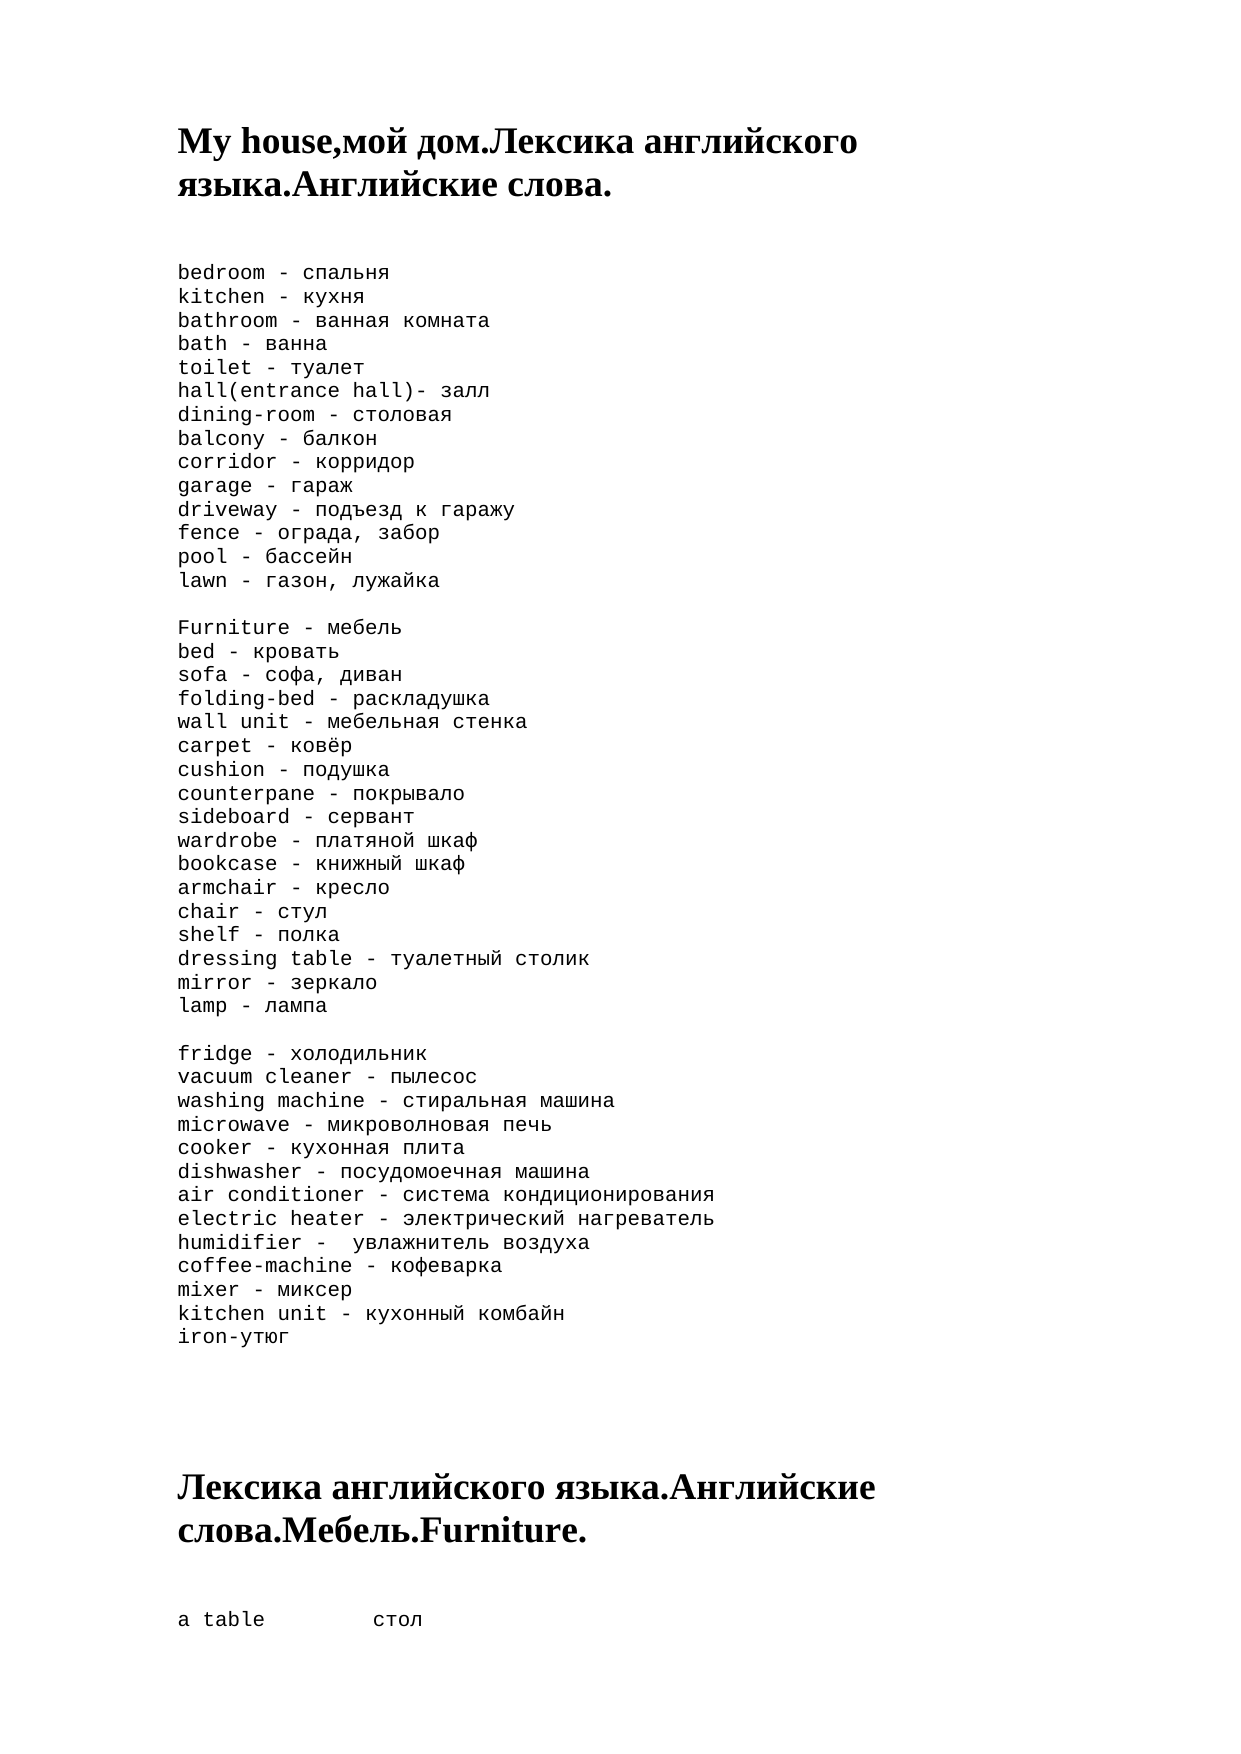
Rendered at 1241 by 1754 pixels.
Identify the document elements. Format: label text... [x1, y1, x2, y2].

text lawn - газон, лужайка [177, 570, 1152, 593]
text pool - бассейн [177, 546, 1152, 570]
text coffee-machine - кофеварка [177, 1255, 1152, 1279]
text kitchen - кухня [177, 286, 1152, 309]
text chair - стул [177, 901, 1152, 924]
text My house,мой дом.Лексика английского языка.Английские слова. [177, 118, 1152, 204]
text dressing table - туалетный столик [177, 948, 1152, 972]
text folding-bed - раскладушка [177, 688, 1152, 712]
text hall(entrance hall)- залл [177, 381, 1152, 404]
text armchair - кресло [177, 877, 1152, 901]
text corridor - корридор [177, 451, 1152, 475]
text dishwasher - посудомоечная машина [177, 1161, 1152, 1184]
text shelf - полка [177, 924, 1152, 948]
text carpet - ковёр [177, 735, 1152, 759]
text bedroom - спальня [177, 262, 1152, 286]
text fridge - холодильник [177, 1043, 1152, 1066]
text microwave - микроволновая печь [177, 1113, 1152, 1137]
text toilet - туалет [177, 357, 1152, 381]
text garage - гараж [177, 475, 1152, 499]
text bath - ванна [177, 333, 1152, 357]
text balcony - балкон [177, 428, 1152, 451]
text electric heater - электрический нагреватель [177, 1208, 1152, 1232]
text sofa - софа, диван [177, 664, 1152, 688]
text sideboard - сервант [177, 806, 1152, 830]
text lamp - лампа [177, 995, 1152, 1019]
text driveway - подъезд к гаражу [177, 499, 1152, 522]
text bathroom - ванная комната [177, 309, 1152, 333]
text mixer - миксер [177, 1279, 1152, 1303]
text iron-утюг [177, 1326, 1152, 1350]
text cushion - подушка [177, 759, 1152, 782]
text counterpane - покрывало [177, 782, 1152, 806]
text wardrobe - платяной шкаф [177, 830, 1152, 853]
text kitchen unit - кухонный комбайн [177, 1303, 1152, 1326]
text a table стол [177, 1608, 1152, 1632]
text mirror - зеркало [177, 972, 1152, 995]
text cooker - кухонная плита [177, 1137, 1152, 1161]
text humidifier - увлажнитель воздуха [177, 1232, 1152, 1255]
text vacuum cleaner - пылесос [177, 1066, 1152, 1090]
text dining-room - столовая [177, 404, 1152, 428]
text bookcase - книжный шкаф [177, 853, 1152, 877]
text air conditioner - система кондиционирования [177, 1184, 1152, 1208]
text bed - кровать [177, 641, 1152, 664]
text fence - ограда, забор [177, 522, 1152, 546]
text wall unit - мебельная стенка [177, 712, 1152, 735]
text Furniture - мебель [177, 617, 1152, 641]
text washing machine - стиральная машина [177, 1090, 1152, 1113]
text Лексика английского языка.Английские слова.Мебель.Furniture. [177, 1464, 1152, 1551]
